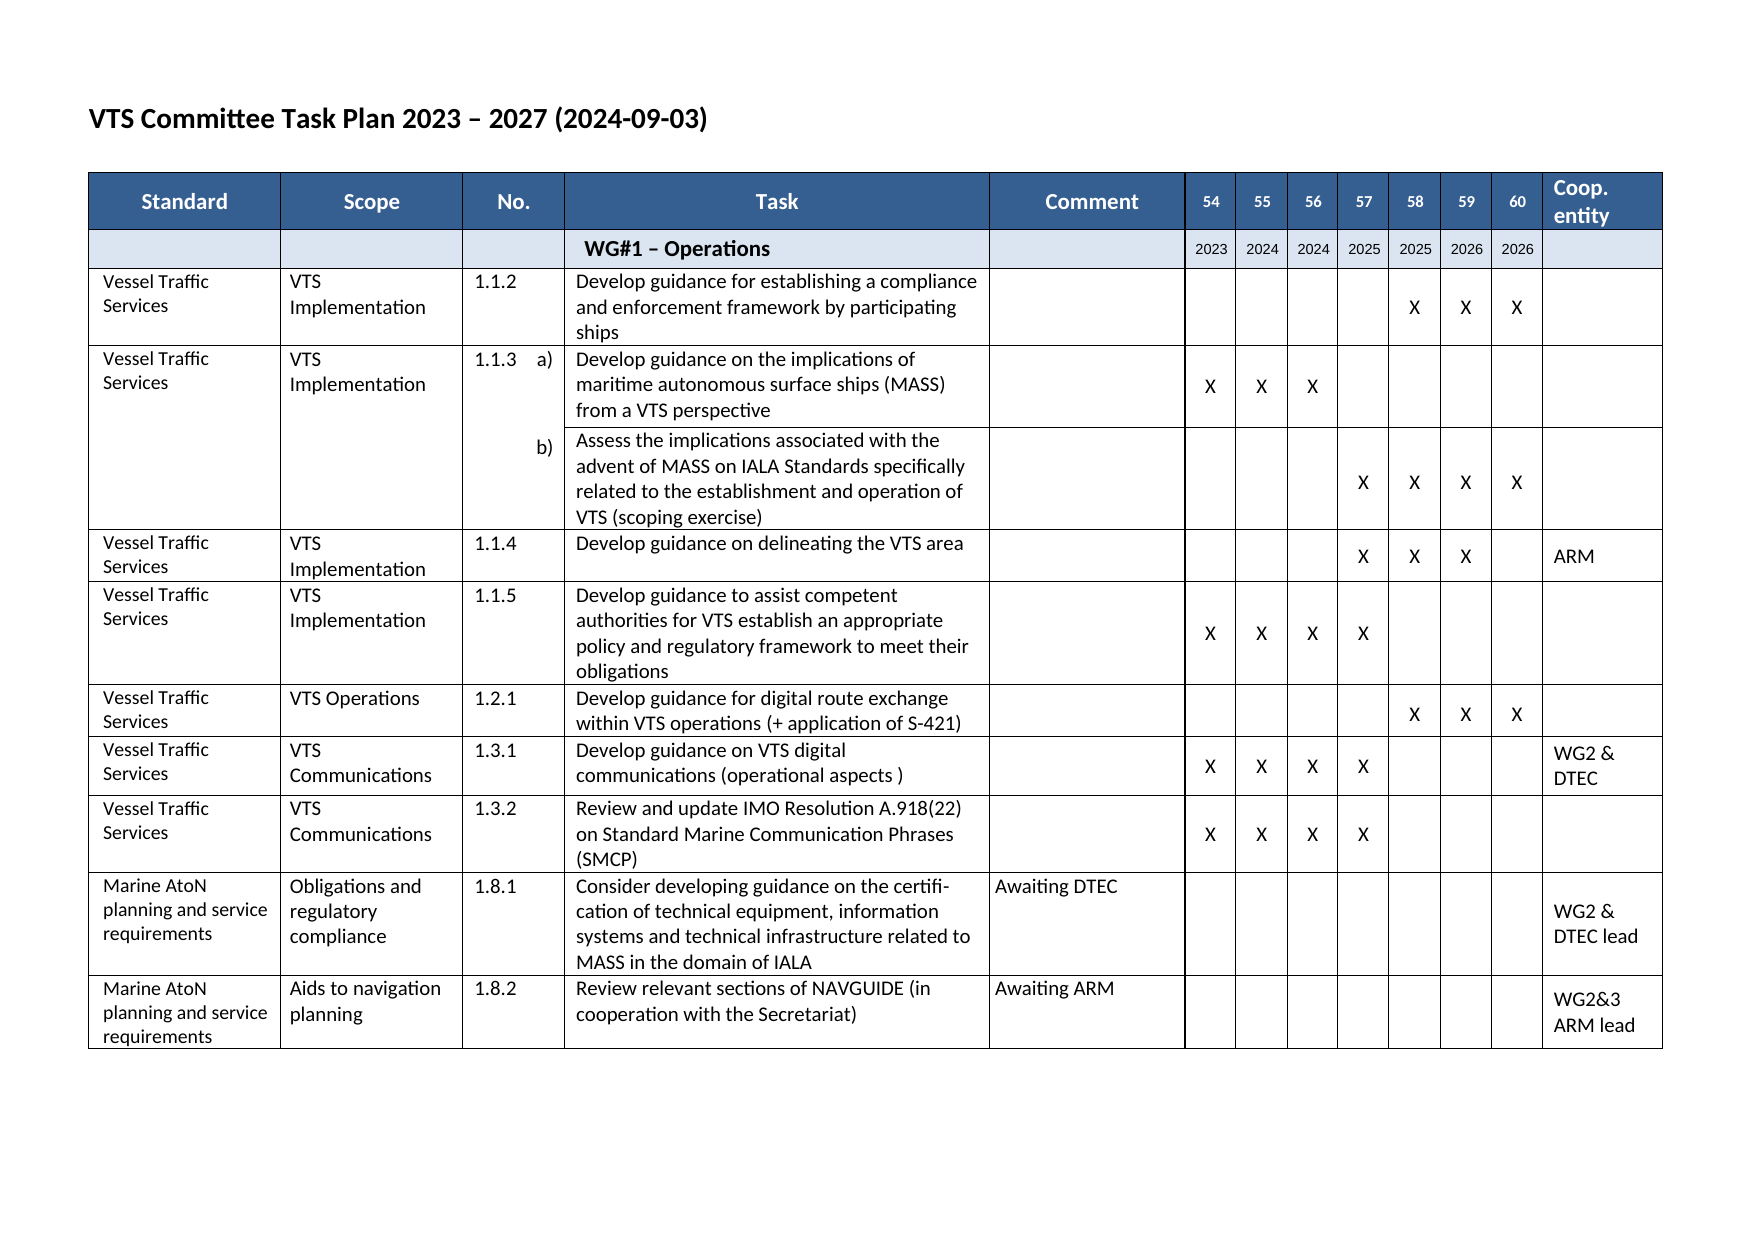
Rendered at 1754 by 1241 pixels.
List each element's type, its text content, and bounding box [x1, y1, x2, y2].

table_cell [1492, 582, 1542, 684]
table_cell [990, 685, 1184, 736]
table_cell [990, 346, 1184, 427]
table_cell 1.1.2 [463, 269, 564, 345]
table_cell [89, 230, 280, 268]
table_cell [1389, 976, 1440, 1048]
table_cell [1186, 873, 1235, 974]
table_cell X [1288, 737, 1337, 794]
table_cell 1.3.1 [463, 737, 564, 794]
table_cell 2026 [1492, 230, 1542, 268]
table_cell [1338, 976, 1388, 1048]
table_cell [1492, 796, 1542, 872]
table_cell VTS Operations [281, 685, 462, 736]
table_cell [1186, 685, 1235, 736]
table_cell [1441, 796, 1491, 872]
table_cell [1389, 873, 1440, 974]
table_cell [1288, 428, 1337, 529]
table_cell Consider developing guidance on the certification of technical equipment, information systems and technical infrastructure related to MASS in the domain of IALA [565, 873, 989, 974]
table_header Scope [281, 173, 462, 229]
table_cell [1236, 873, 1287, 974]
table_cell [990, 737, 1184, 794]
table_cell [1288, 873, 1337, 974]
table_cell [1236, 428, 1287, 529]
table_cell [1389, 796, 1440, 872]
table_header No. [463, 173, 564, 229]
table_cell Assess the implications associated with the advent of MASS on IALA Standards specifically related to the establishment and operation of VTS (scoping exercise) [565, 428, 989, 529]
table_cell Obligations and regulatory compliance [281, 873, 462, 974]
table_cell WG#1 – Operations [565, 230, 989, 268]
table_cell [1389, 346, 1440, 427]
table_cell [1186, 428, 1235, 529]
table_cell 2026 [1441, 230, 1491, 268]
table_cell 1.1.5 [463, 582, 564, 684]
table_cell VTS Implementation [281, 269, 462, 345]
table_cell [1543, 346, 1662, 427]
table_cell X [1288, 346, 1337, 427]
table_cell [990, 796, 1184, 872]
table_cell [1543, 269, 1662, 345]
table_header Standard [89, 173, 280, 229]
table_cell X [1441, 685, 1491, 736]
table_cell [281, 230, 462, 268]
table_cell WG2&3 ARM lead [1543, 976, 1662, 1048]
table_cell X [1186, 737, 1235, 794]
table_cell X [1288, 796, 1337, 872]
table_cell [1389, 582, 1440, 684]
table_cell Vessel Traffic Services [89, 737, 280, 794]
table_cell [1492, 530, 1542, 581]
table_cell [1338, 269, 1388, 345]
table_cell X [1236, 582, 1287, 684]
table_cell X [1492, 685, 1542, 736]
table_header 55 [1236, 173, 1287, 229]
table_cell [1441, 346, 1491, 427]
table_cell VTS Implementation [281, 530, 462, 581]
table_cell X [1236, 796, 1287, 872]
table_header Coop. entity [1543, 173, 1662, 229]
table_cell [1441, 976, 1491, 1048]
table_cell X [1492, 428, 1542, 529]
table_cell Vessel Traffic Services [89, 530, 280, 581]
table_cell Develop guidance for digital route exchange within VTS operations (+ application of S-421) [565, 685, 989, 736]
table_cell X [1338, 737, 1388, 794]
table_cell VTS Communications [281, 737, 462, 794]
table_cell Review relevant sections of NAVGUIDE (in cooperation with the Secretariat) [565, 976, 989, 1048]
table_cell [1338, 873, 1388, 974]
table_cell [1492, 346, 1542, 427]
table_cell X [1441, 530, 1491, 581]
table_header 54 [1186, 173, 1235, 229]
table_cell X [1236, 737, 1287, 794]
table_cell [1543, 428, 1662, 529]
table_cell X [1338, 582, 1388, 684]
table_cell [1543, 796, 1662, 872]
table_cell X [1186, 796, 1235, 872]
table_cell [1236, 976, 1287, 1048]
table_cell 1.8.2 [463, 976, 564, 1048]
table_cell Review and update IMO Resolution A.918(22) on Standard Marine Communication Phrases (SMCP) [565, 796, 989, 872]
table_cell X [1389, 530, 1440, 581]
table_cell b) [463, 427, 564, 529]
table_cell Aids to navigation planning [281, 976, 462, 1048]
table_header 60 [1492, 173, 1542, 229]
table_cell VTS Implementation [281, 582, 462, 684]
table_cell X [1186, 582, 1235, 684]
table_cell X [1338, 796, 1388, 872]
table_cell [89, 976, 280, 1048]
table_cell 2024 [1288, 230, 1337, 268]
table_cell [990, 582, 1184, 684]
table_cell [1186, 269, 1235, 345]
table_cell VTS Communications [281, 796, 462, 872]
table_cell Vessel Traffic Services [89, 346, 280, 529]
table_cell ARM [1543, 530, 1662, 581]
table_cell 2025 [1389, 230, 1440, 268]
table_cell [1492, 976, 1542, 1048]
table_cell [1288, 685, 1337, 736]
table_cell X [1389, 269, 1440, 345]
table_cell [1389, 737, 1440, 794]
table_cell Marine AtoN planning and service requirements [89, 873, 280, 974]
table_cell [463, 230, 564, 268]
table_cell VTS Implementation [281, 346, 462, 529]
table_cell 1.1.4 [463, 530, 564, 581]
table_cell Awaiting DTEC [990, 873, 1184, 974]
table_cell [1441, 582, 1491, 684]
table_cell Vessel Traffic Services [89, 269, 280, 345]
table_cell Vessel Traffic Services [89, 796, 280, 872]
table_cell WG2 & DTEC [1543, 737, 1662, 794]
table_cell [1543, 582, 1662, 684]
table_cell [1236, 269, 1287, 345]
table_cell [1236, 530, 1287, 581]
table_cell [1186, 976, 1235, 1048]
table_header 59 [1441, 173, 1491, 229]
table_cell X [1389, 685, 1440, 736]
table_cell X [1338, 428, 1388, 529]
table_cell [990, 269, 1184, 345]
table_cell Vessel Traffic Services [89, 685, 280, 736]
table_cell X [1288, 582, 1337, 684]
table_cell X [1441, 269, 1491, 345]
table_cell Develop guidance on the implications of maritime autonomous surface ships (MASS) from a VTS perspective [565, 346, 989, 427]
table_cell [990, 428, 1184, 529]
table_cell WG2 & DTEC lead [1543, 873, 1662, 974]
table_cell 2024 [1236, 230, 1287, 268]
table_cell Develop guidance on delineating the VTS area [565, 530, 989, 581]
table_cell Develop guidance to assist competent authorities for VTS establish an appropriate policy and regulatory framework to meet their obligations [565, 582, 989, 684]
table_cell [1441, 873, 1491, 974]
table_cell [990, 530, 1184, 581]
table_cell X [1338, 530, 1388, 581]
table_cell 2023 [1186, 230, 1235, 268]
table_cell 2025 [1338, 230, 1388, 268]
table_cell 1.2.1 [463, 685, 564, 736]
table_cell [1186, 530, 1235, 581]
table_cell X [1492, 269, 1542, 345]
table_cell [1543, 230, 1662, 268]
table_cell [1288, 269, 1337, 345]
table_cell [990, 230, 1184, 268]
table_header 56 [1288, 173, 1337, 229]
table_cell [1492, 873, 1542, 974]
table_cell [1288, 530, 1337, 581]
table_cell [1288, 976, 1337, 1048]
table_header Task [565, 173, 989, 229]
table_cell Awaiting ARM [990, 976, 1184, 1048]
table_cell [1236, 685, 1287, 736]
table_cell [1338, 685, 1388, 736]
table_header 57 [1338, 173, 1388, 229]
table_cell Vessel Traffic Services [89, 582, 280, 684]
table_header 58 [1389, 173, 1440, 229]
table_cell X [1389, 428, 1440, 529]
table_header Comment [990, 173, 1184, 229]
table_cell [1338, 346, 1388, 427]
table_cell [1543, 685, 1662, 736]
table_cell [1441, 737, 1491, 794]
text VTS Committee Task Plan 2023 – 2027 (2024-09-03) [89, 100, 1636, 136]
table_cell Develop guidance for establishing a compliance and enforcement framework by participating ships [565, 269, 989, 345]
table_cell 1.3.2 [463, 796, 564, 872]
table_cell X [1186, 346, 1235, 427]
table_cell [1492, 737, 1542, 794]
table_cell X [1236, 346, 1287, 427]
table_cell X [1441, 428, 1491, 529]
table_cell 1.8.1 [463, 873, 564, 974]
table_cell 1.1.3 a) [463, 346, 564, 427]
table_cell Develop guidance on VTS digital communications (operational aspects ) [565, 737, 989, 794]
